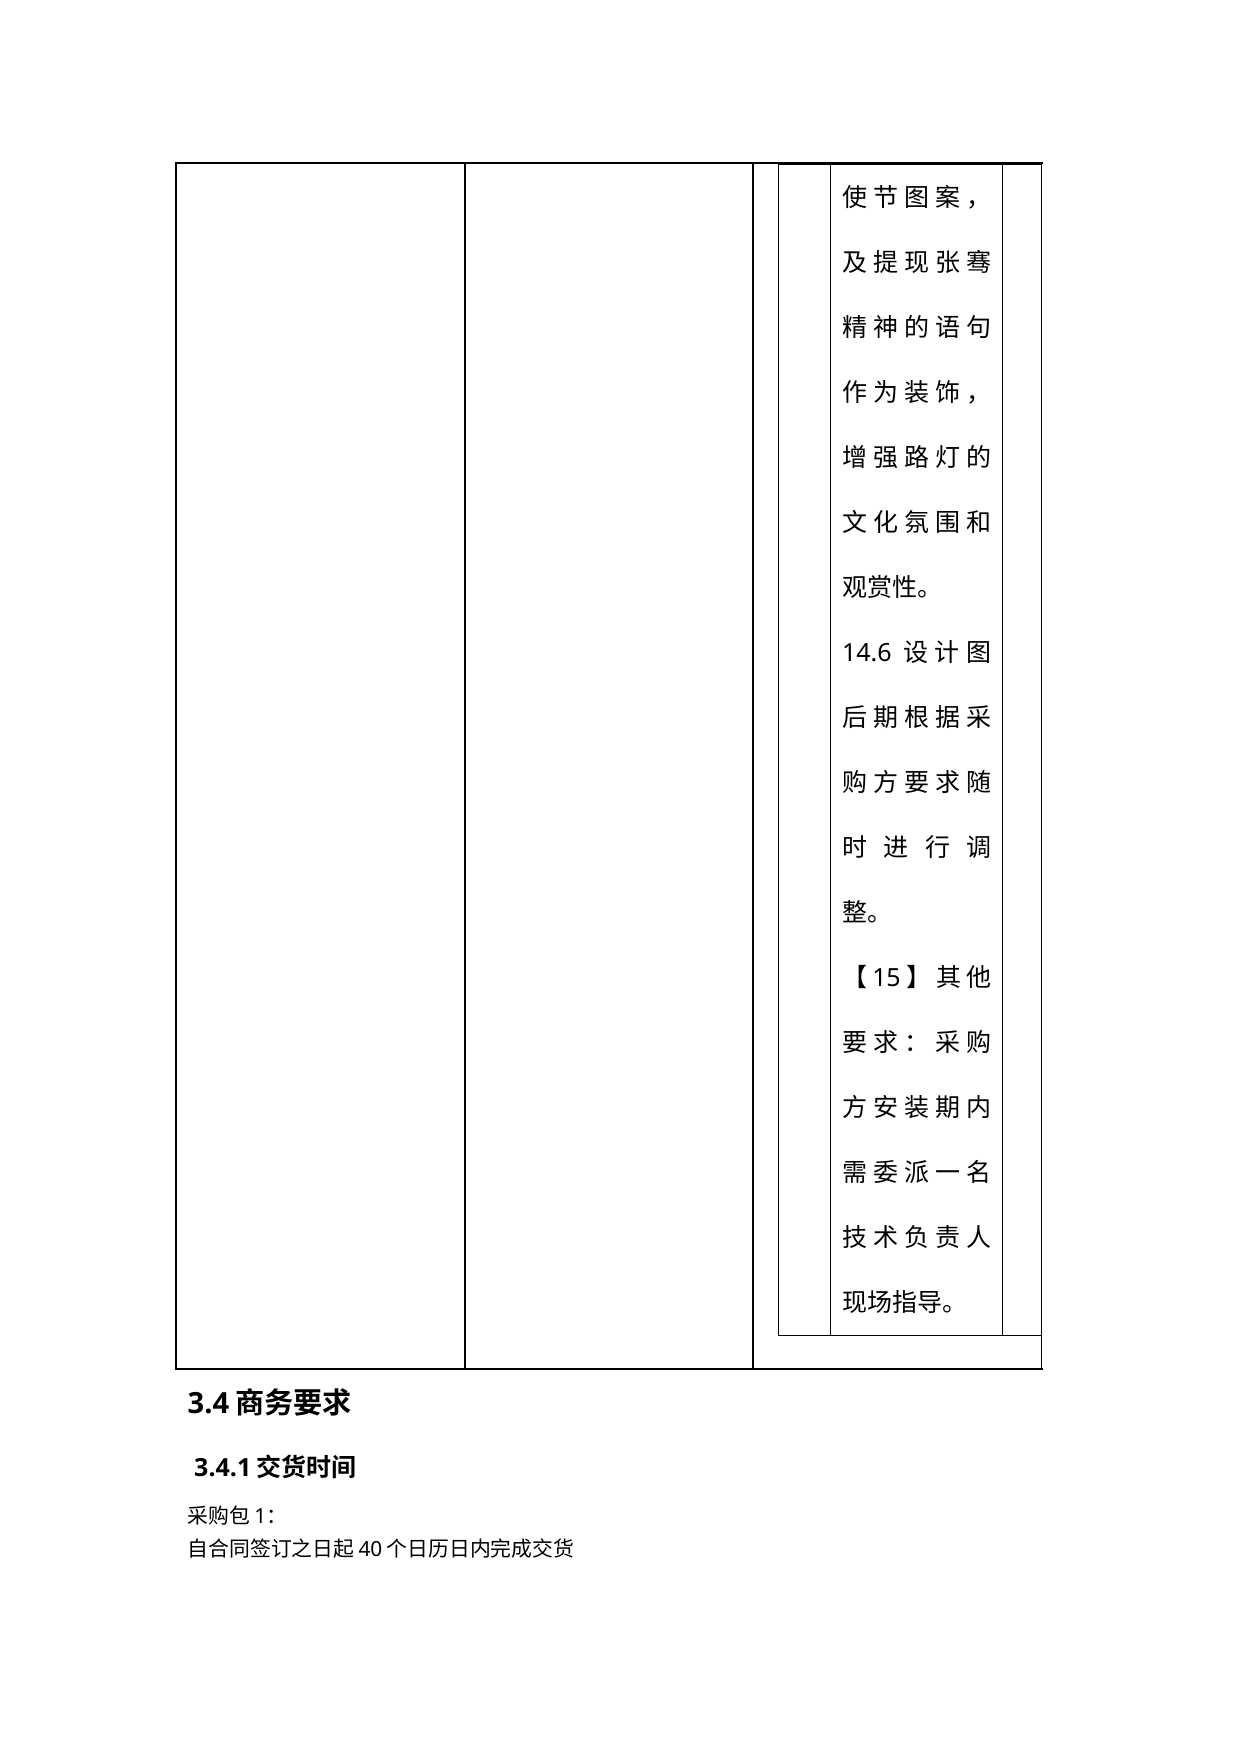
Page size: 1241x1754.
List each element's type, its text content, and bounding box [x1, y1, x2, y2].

text 采购包1： [187, 1500, 1053, 1532]
table_cell 1 [177, 164, 464, 1368]
text 3.4.1交货时间 [187, 1435, 1053, 1500]
text 3.4商务要求 [187, 1370, 1053, 1435]
text 自合同签订之日起40个日历日内完成交货 [187, 1532, 1053, 1565]
table_cell [754, 164, 1041, 1368]
table_cell [466, 164, 752, 1368]
